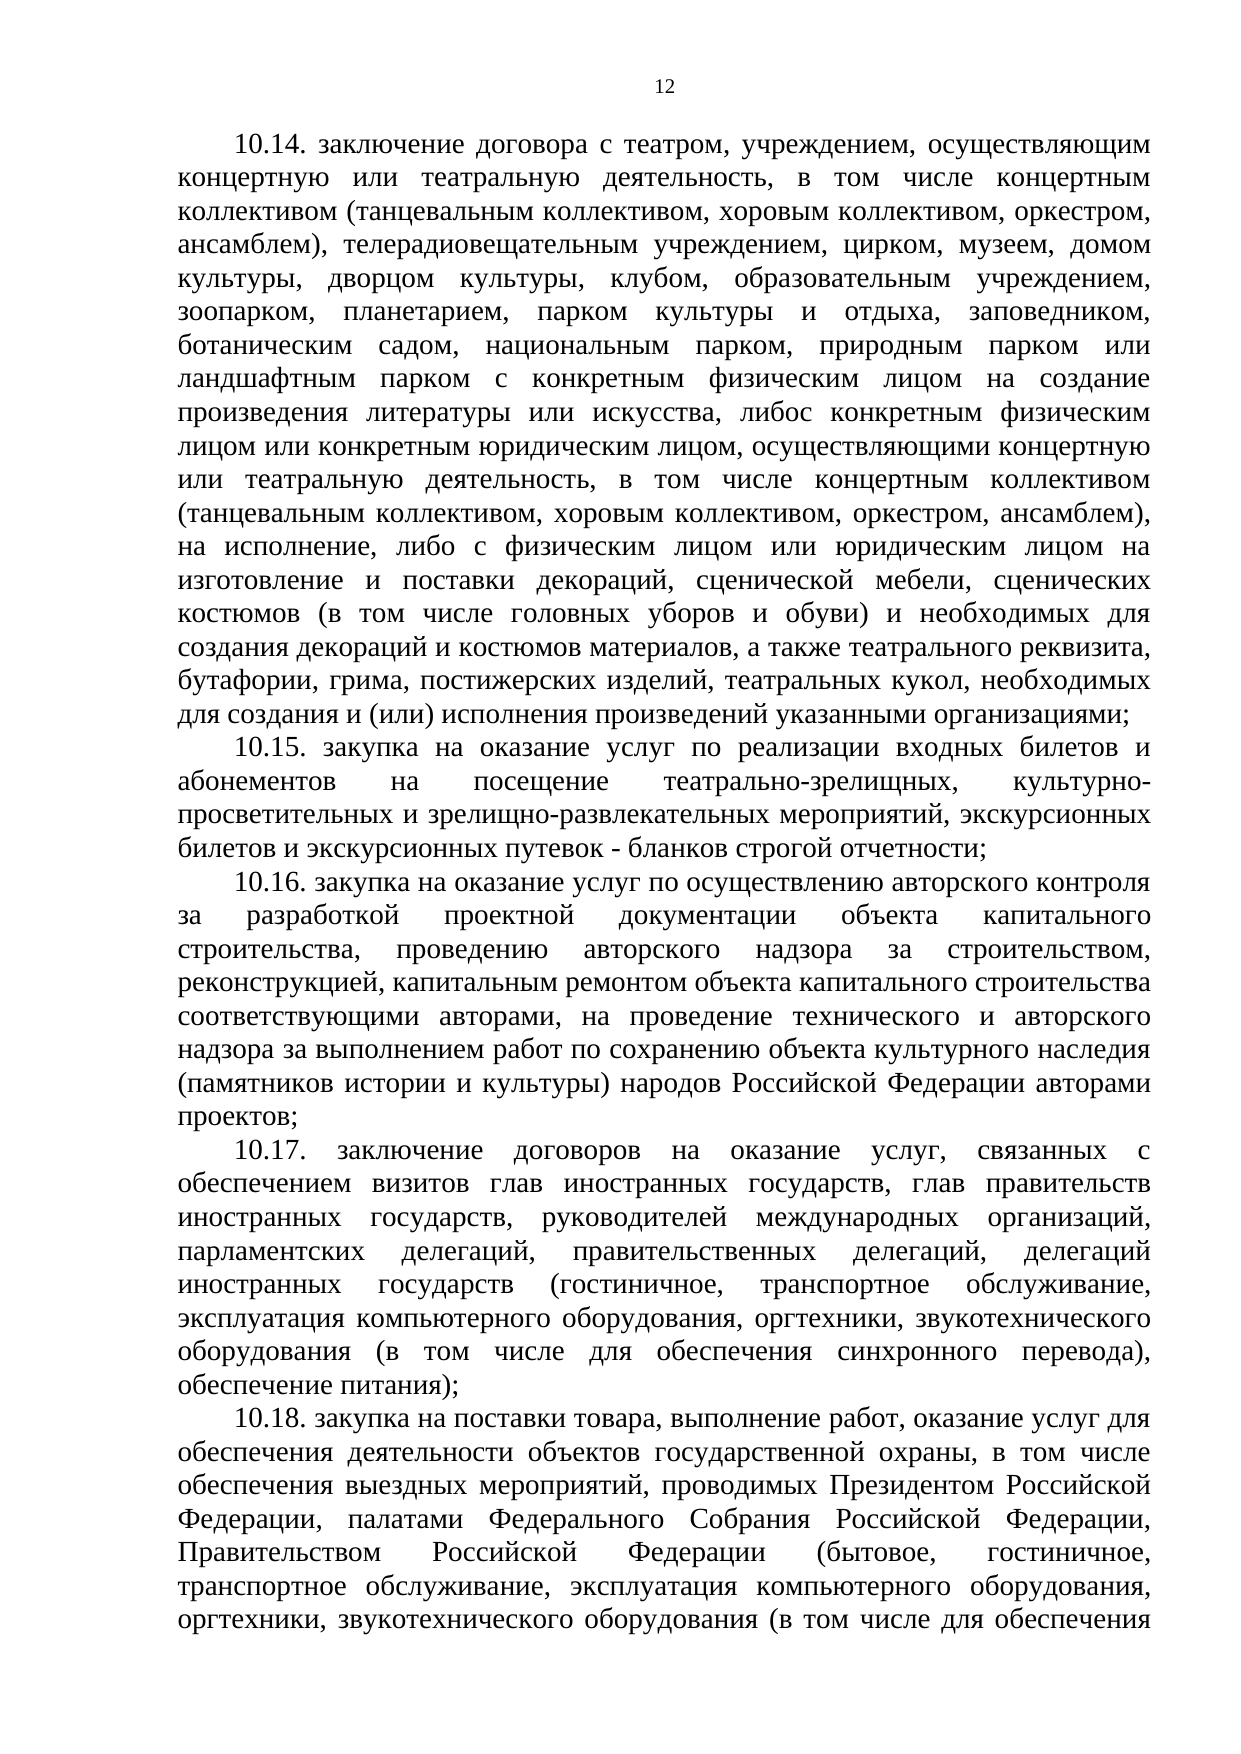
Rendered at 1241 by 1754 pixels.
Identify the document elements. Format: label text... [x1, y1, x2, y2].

text 10.14. заключение договора с театром, учреждением, осуществляющим концертную или театральную деятельность, в том числе концертным коллективом (танцевальным коллективом, хоровым коллективом, оркестром, ансамблем), телерадиовещательным учреждением, цирком, музеем, домом культуры, дворцом культуры, клубом, образовательным учреждением, зоопарком, планетарием, парком культуры и отдыха, заповедником, ботаническим садом, национальным парком, природным парком или ландшафтным парком с конкретным физическим лицом на создание произведения литературы или искусства, либос конкретным физическим лицом или конкретным юридическим лицом, осуществляющими концертную или театральную деятельность, в том числе концертным коллективом (танцевальным коллективом, хоровым коллективом, оркестром, ансамблем), на исполнение, либо с физическим лицом или юридическим лицом на изготовление и поставки декораций, сценической мебели, сценических костюмов (в том числе головных уборов и обуви) и необходимых для создания декораций и костюмов материалов, а также театрального реквизита, бутафории, грима, постижерских изделий, театральных кукол, необходимых для создания и (или) исполнения произведений указанными организациями; [177, 126, 1152, 729]
text 10.17. заключение договоров на оказание услуг, связанных с обеспечением визитов глав иностранных государств, глав правительств иностранных государств, руководителей международных организаций, парламентских делегаций, правительственных делегаций, делегаций иностранных государств (гостиничное, транспортное обслуживание, эксплуатация компьютерного оборудования, оргтехники, звукотехнического оборудования (в том числе для обеспечения синхронного перевода), обеспечение питания); [177, 1132, 1152, 1400]
text 10.15. закупка на оказание услуг по реализации входных билетов и абонементов на посещение театрально-зрелищных, культурно-просветительных и зрелищно-развлекательных мероприятий, экскурсионных билетов и экскурсионных путевок - бланков строгой отчетности; [177, 729, 1152, 864]
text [177, 1400, 1152, 1635]
text 10.16. закупка на оказание услуг по осуществлению авторского контроля за разработкой проектной документации объекта капитального строительства, проведению авторского надзора за строительством, реконструкцией, капитальным ремонтом объекта капитального строительства соответствующими авторами, на проведение технического и авторского надзора за выполнением работ по сохранению объекта культурного наследия (памятников истории и культуры) народов Российской Федерации авторами проектов; [177, 864, 1152, 1132]
